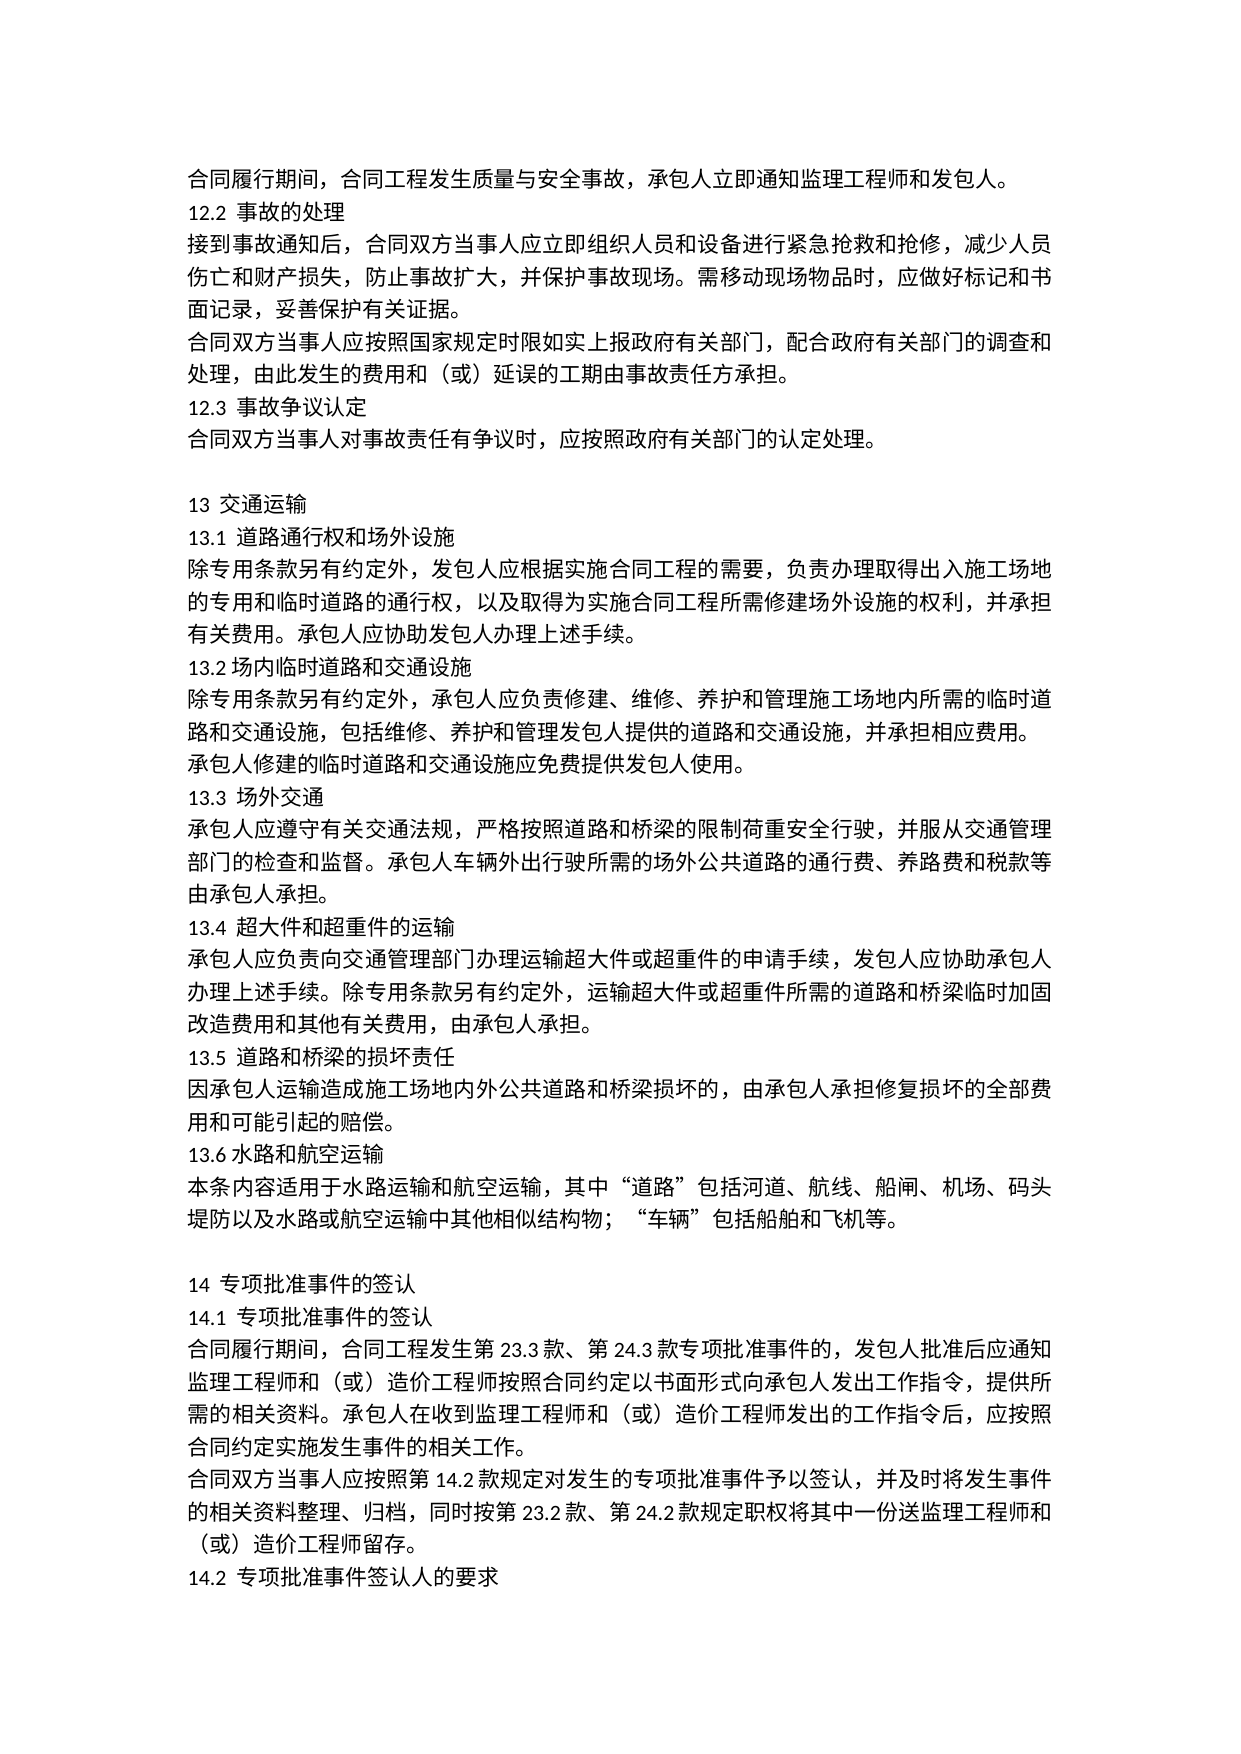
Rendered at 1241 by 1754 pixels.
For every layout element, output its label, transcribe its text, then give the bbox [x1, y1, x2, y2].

text 本条内容适用于水路运输和航空运输，其中“道路”包括河道、航线、船闸、机场、码头、堤防以及水路或航空运输中其他相似结构物；“车辆”包括船舶和飞机等。 [187, 1169, 1053, 1234]
text 合同双方当事人应按照第14.2款规定对发生的专项批准事件予以签认，并及时将发生事件的相关资料整理、归档，同时按第23.2款、第24.2款规定职权将其中一份送监理工程师和（或）造价工程师留存。 [187, 1462, 1053, 1559]
text 13.2 场内临时道路和交通设施 [187, 649, 1053, 682]
text 13.5 道路和桥梁的损坏责任 [187, 1039, 1053, 1072]
text 承包人应遵守有关交通法规，严格按照道路和桥梁的限制荷重安全行驶，并服从交通管理部门的检查和监督。承包人车辆外出行驶所需的场外公共道路的通行费、养路费和税款等，由承包人承担。 [187, 812, 1053, 909]
text 13.1 道路通行权和场外设施 [187, 519, 1053, 552]
text 除专用条款另有约定外，发包人应根据实施合同工程的需要，负责办理取得出入施工场地的专用和临时道路的通行权，以及取得为实施合同工程所需修建场外设施的权利，并承担有关费用。承包人应协助发包人办理上述手续。 [187, 552, 1053, 649]
text 13.6 水路和航空运输 [187, 1137, 1053, 1169]
text 除专用条款另有约定外，承包人应负责修建、维修、养护和管理施工场地内所需的临时道路和交通设施，包括维修、养护和管理发包人提供的道路和交通设施，并承担相应费用。 [187, 682, 1053, 747]
text 13.4 超大件和超重件的运输 [187, 909, 1053, 942]
text 承包人修建的临时道路和交通设施应免费提供发包人使用。 [187, 747, 1053, 779]
text 合同双方当事人对事故责任有争议时，应按照政府有关部门的认定处理。 [187, 422, 1053, 454]
text 14.1 专项批准事件的签认 [187, 1299, 1053, 1332]
text 合同履行期间，合同工程发生第23.3款、第24.3款专项批准事件的，发包人批准后应通知监理工程师和（或）造价工程师按照合同约定以书面形式向承包人发出工作指令，提供所需的相关资料。承包人在收到监理工程师和（或）造价工程师发出的工作指令后，应按照合同约定实施发生事件的相关工作。 [187, 1332, 1053, 1462]
text 合同双方当事人应按照国家规定时限如实上报政府有关部门，配合政府有关部门的调查和处理，由此发生的费用和（或）延误的工期由事故责任方承担。 [187, 324, 1053, 389]
text 因承包人运输造成施工场地内外公共道路和桥梁损坏的，由承包人承担修复损坏的全部费用和可能引起的赔偿。 [187, 1072, 1053, 1137]
text 14 专项批准事件的签认 [187, 1267, 1053, 1299]
text 合同履行期间，合同工程发生质量与安全事故，承包人立即通知监理工程师和发包人。 [187, 162, 1053, 194]
text 13 交通运输 [187, 487, 1053, 519]
text 12.2 事故的处理 [187, 194, 1053, 227]
text 12.3 事故争议认定 [187, 389, 1053, 422]
text 承包人应负责向交通管理部门办理运输超大件或超重件的申请手续，发包人应协助承包人办理上述手续。除专用条款另有约定外，运输超大件或超重件所需的道路和桥梁临时加固改造费用和其他有关费用，由承包人承担。 [187, 942, 1053, 1039]
text 接到事故通知后，合同双方当事人应立即组织人员和设备进行紧急抢救和抢修，减少人员伤亡和财产损失，防止事故扩大，并保护事故现场。需移动现场物品时，应做好标记和书面记录，妥善保护有关证据。 [187, 227, 1053, 324]
text 14.2 专项批准事件签认人的要求 [187, 1559, 1053, 1592]
text 13.3 场外交通 [187, 779, 1053, 812]
